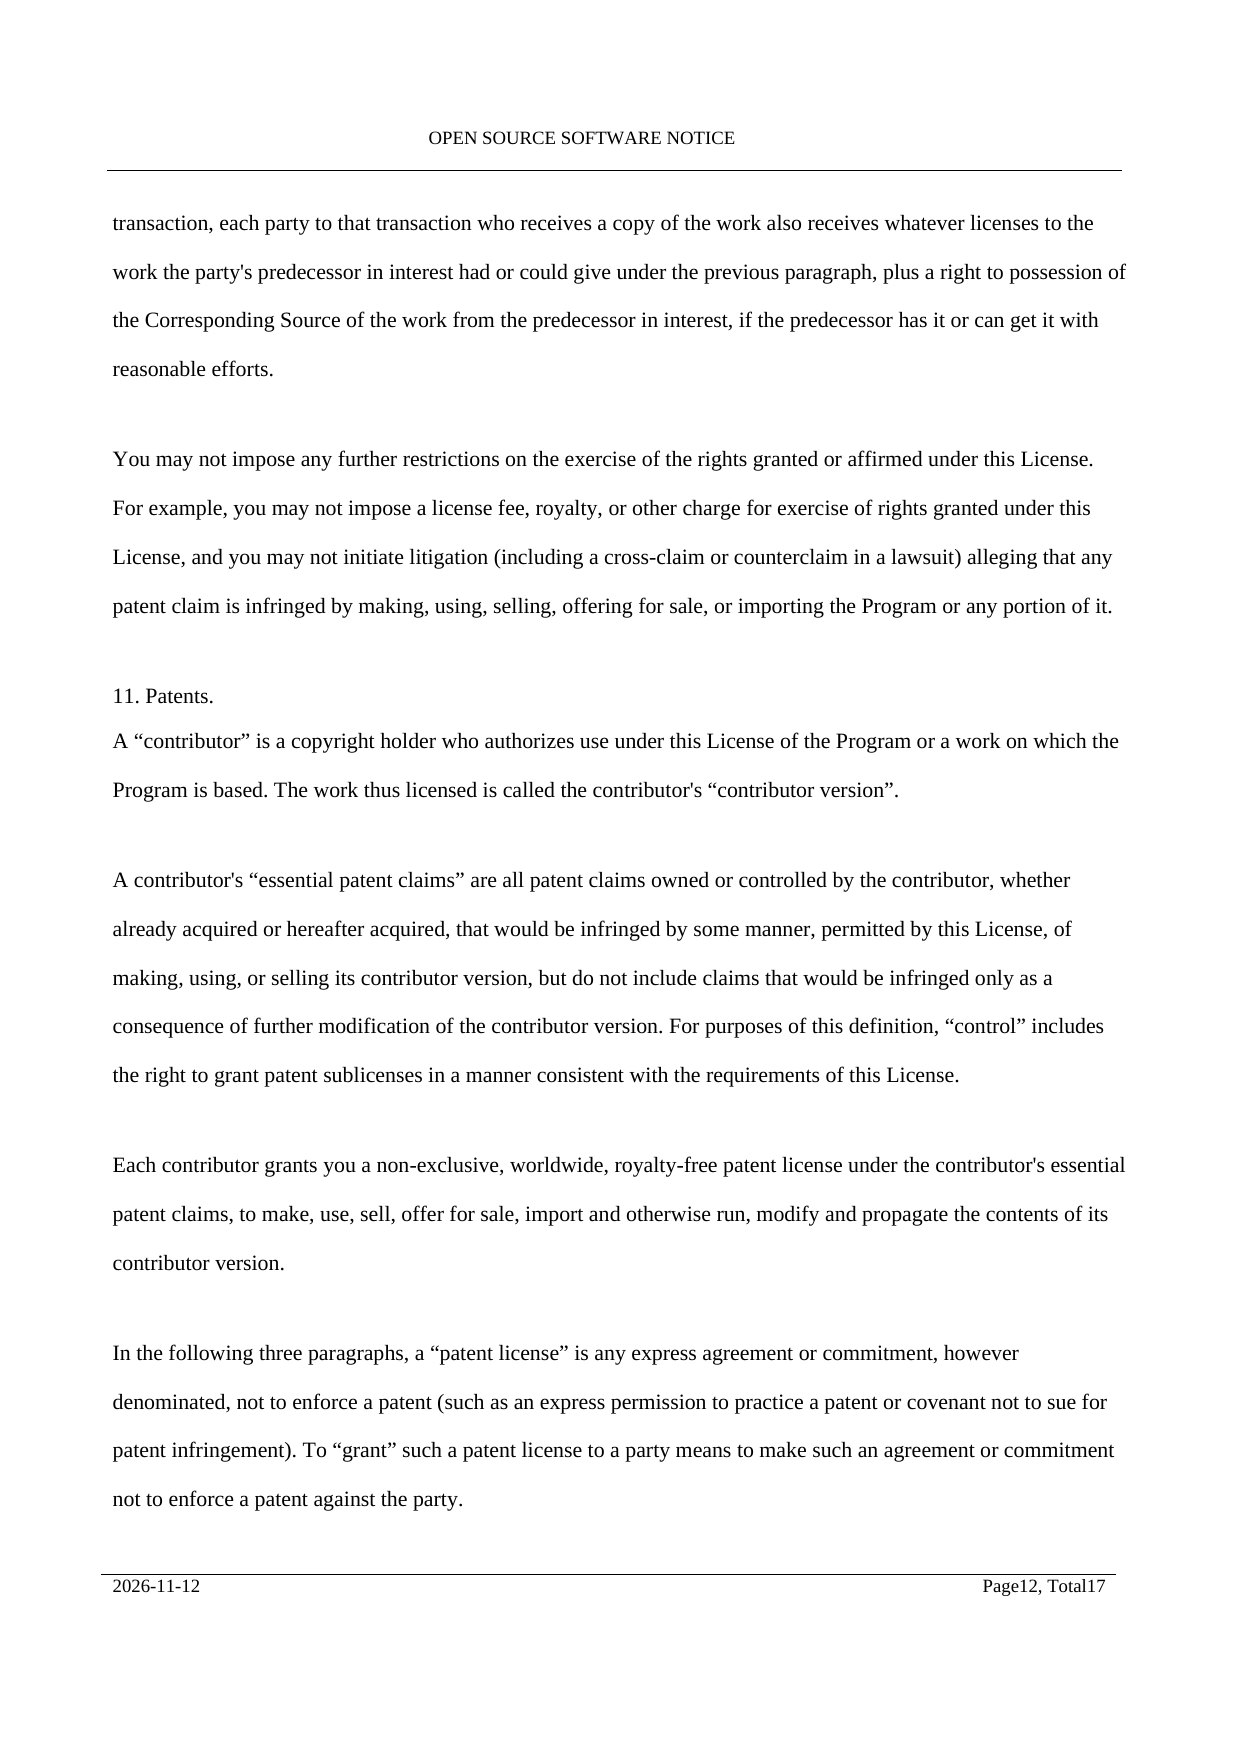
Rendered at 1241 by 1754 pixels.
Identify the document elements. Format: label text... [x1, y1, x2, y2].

text 11. Patents. [112, 679, 1128, 712]
text A contributor's “essential patent claims” are all patent claims owned or controlled by the contributor, whether already acquired or hereafter acquired, that would be infringed by some manner, permitted by this License, of making, using, or selling its contributor version, but do not include claims that would be infringed only as a consequence of further modification of the contributor version. For purposes of this definition, “control” includes the right to grant patent sublicenses in a manner consistent with the requirements of this License. [112, 863, 1128, 1091]
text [112, 206, 1128, 385]
text In the following three paragraphs, a “patent license” is any express agreement or commitment, however denominated, not to enforce a patent (such as an express permission to practice a patent or covenant not to sue for patent infringement). To “grant” such a patent license to a party means to make such an agreement or commitment not to enforce a patent against the party. [112, 1336, 1128, 1515]
text A “contributor” is a copyright holder who authorizes use under this License of the Program or a work on which the Program is based. The work thus licensed is called the contributor's “contributor version”. [112, 724, 1128, 806]
text Each contributor grants you a non-exclusive, worldwide, royalty-free patent license under the contributor's essential patent claims, to make, use, sell, offer for sale, import and otherwise run, modify and propagate the contents of its contributor version. [112, 1148, 1128, 1278]
text You may not impose any further restrictions on the exercise of the rights granted or affirmed under this License. For example, you may not impose a license fee, royalty, or other charge for exercise of rights granted under this License, and you may not initiate litigation (including a cross-claim or counterclaim in a lawsuit) alleging that any patent claim is infringed by making, using, selling, offering for sale, or importing the Program or any portion of it. [112, 443, 1128, 622]
